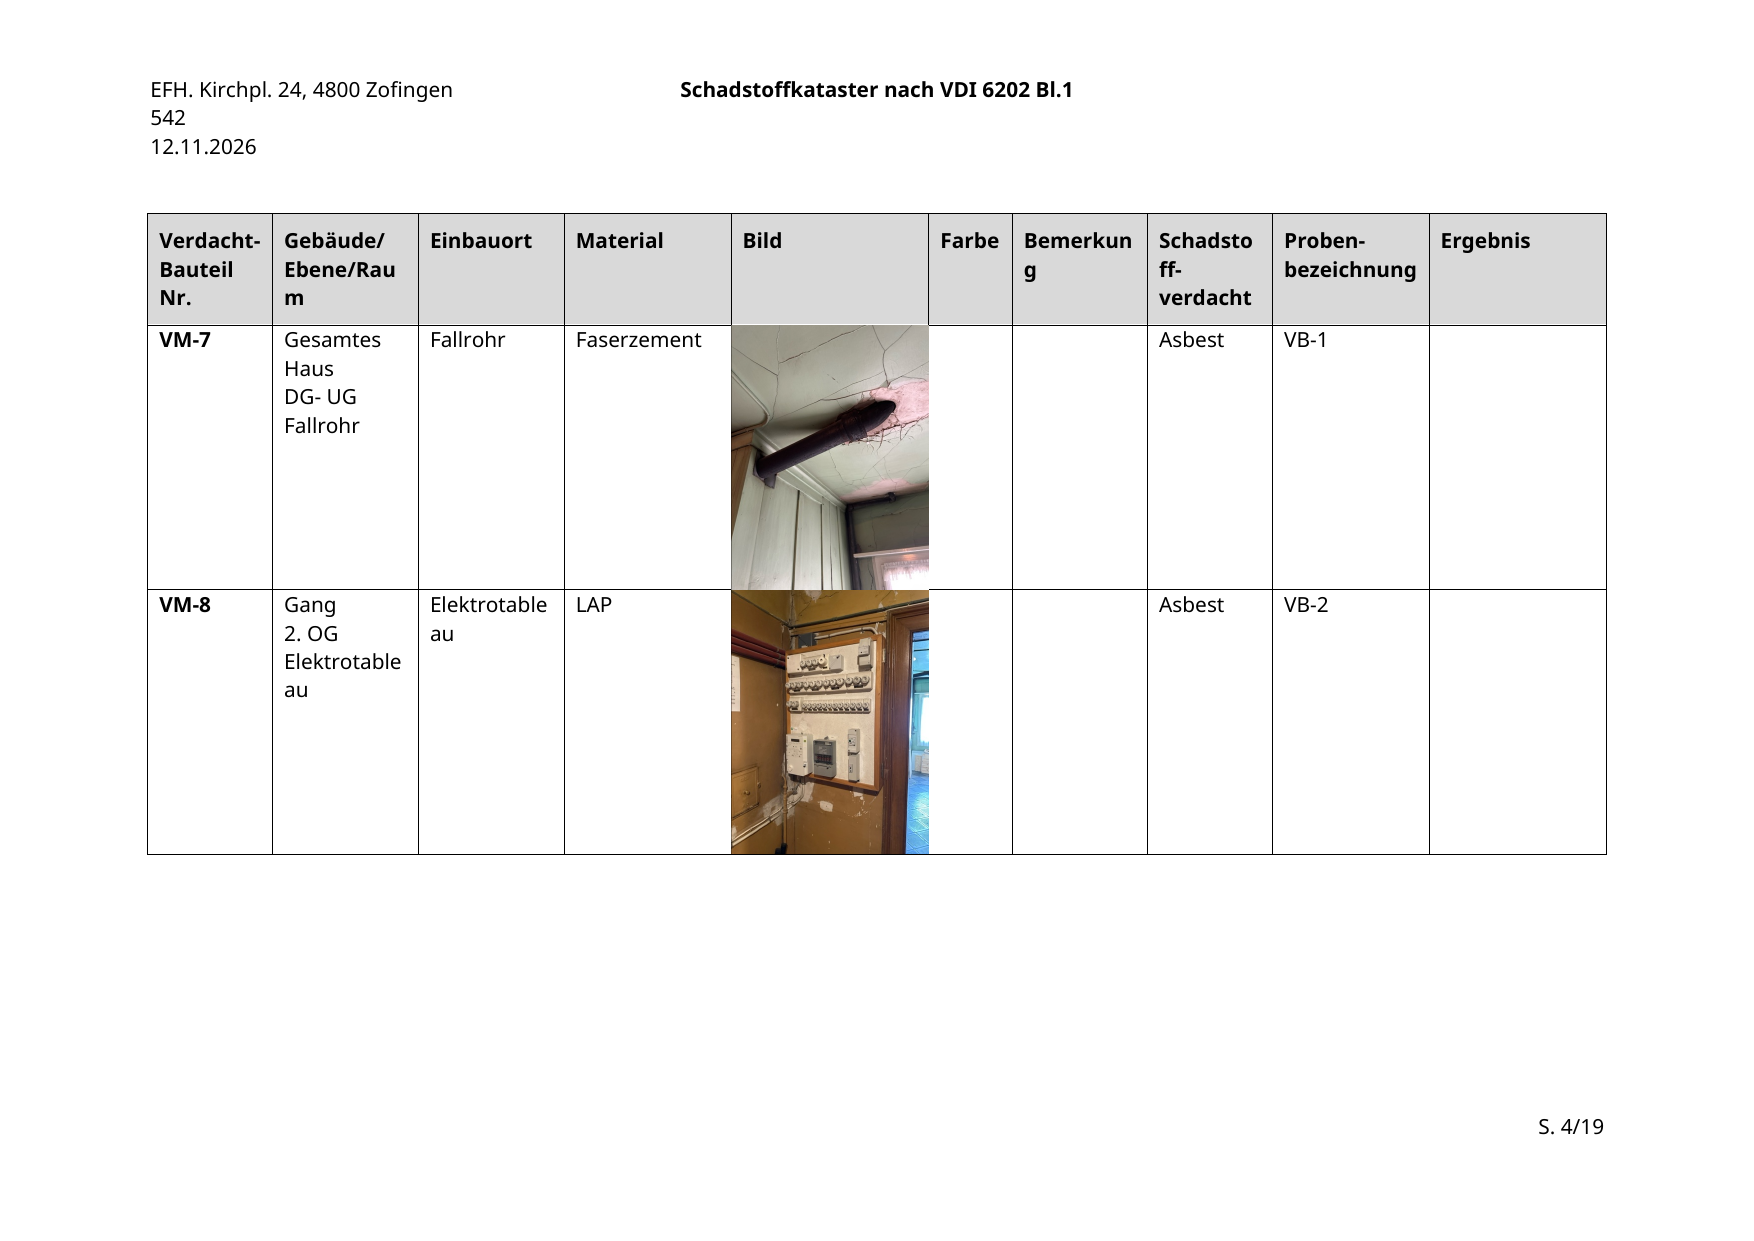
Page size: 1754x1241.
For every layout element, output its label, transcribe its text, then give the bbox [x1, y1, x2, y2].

table_header Proben-bezeichnung [1273, 214, 1429, 324]
table_cell VM-8 [148, 590, 272, 854]
table_cell [1013, 590, 1147, 854]
table_cell VB-1 [1273, 326, 1429, 589]
table_header Farbe [929, 214, 1012, 324]
table_cell Faserzement [565, 326, 731, 589]
table_cell [929, 326, 1012, 589]
table_header Verdacht-Bauteil Nr. [148, 214, 272, 324]
table_cell [1013, 326, 1147, 589]
table_cell VB-2 [1273, 590, 1429, 854]
table_cell Asbest [1148, 590, 1272, 854]
table_cell VM-7 [148, 326, 272, 589]
table_cell [1430, 326, 1606, 589]
table_cell [1430, 590, 1606, 854]
table_header Einbauort [419, 214, 564, 324]
table_header Schadstoff-verdacht [1148, 214, 1272, 324]
table_header Bemerkung [1013, 214, 1147, 324]
table_header Ergebnis [1430, 214, 1606, 324]
table_cell LAP [565, 590, 731, 854]
table_cell Asbest [1148, 326, 1272, 589]
table_header Bild [732, 214, 928, 324]
picture [731, 325, 929, 854]
table_header Gebäude/ Ebene/Raum [273, 214, 418, 324]
table_cell Gesamtes Haus DG- UG Fallrohr [273, 326, 418, 589]
table_cell Elektrotableau [419, 590, 564, 854]
table_cell [929, 590, 1012, 854]
table_cell Gang 2. OG Elektrotableau [273, 590, 418, 854]
table_header Material [565, 214, 731, 324]
table_cell Fallrohr [419, 326, 564, 589]
